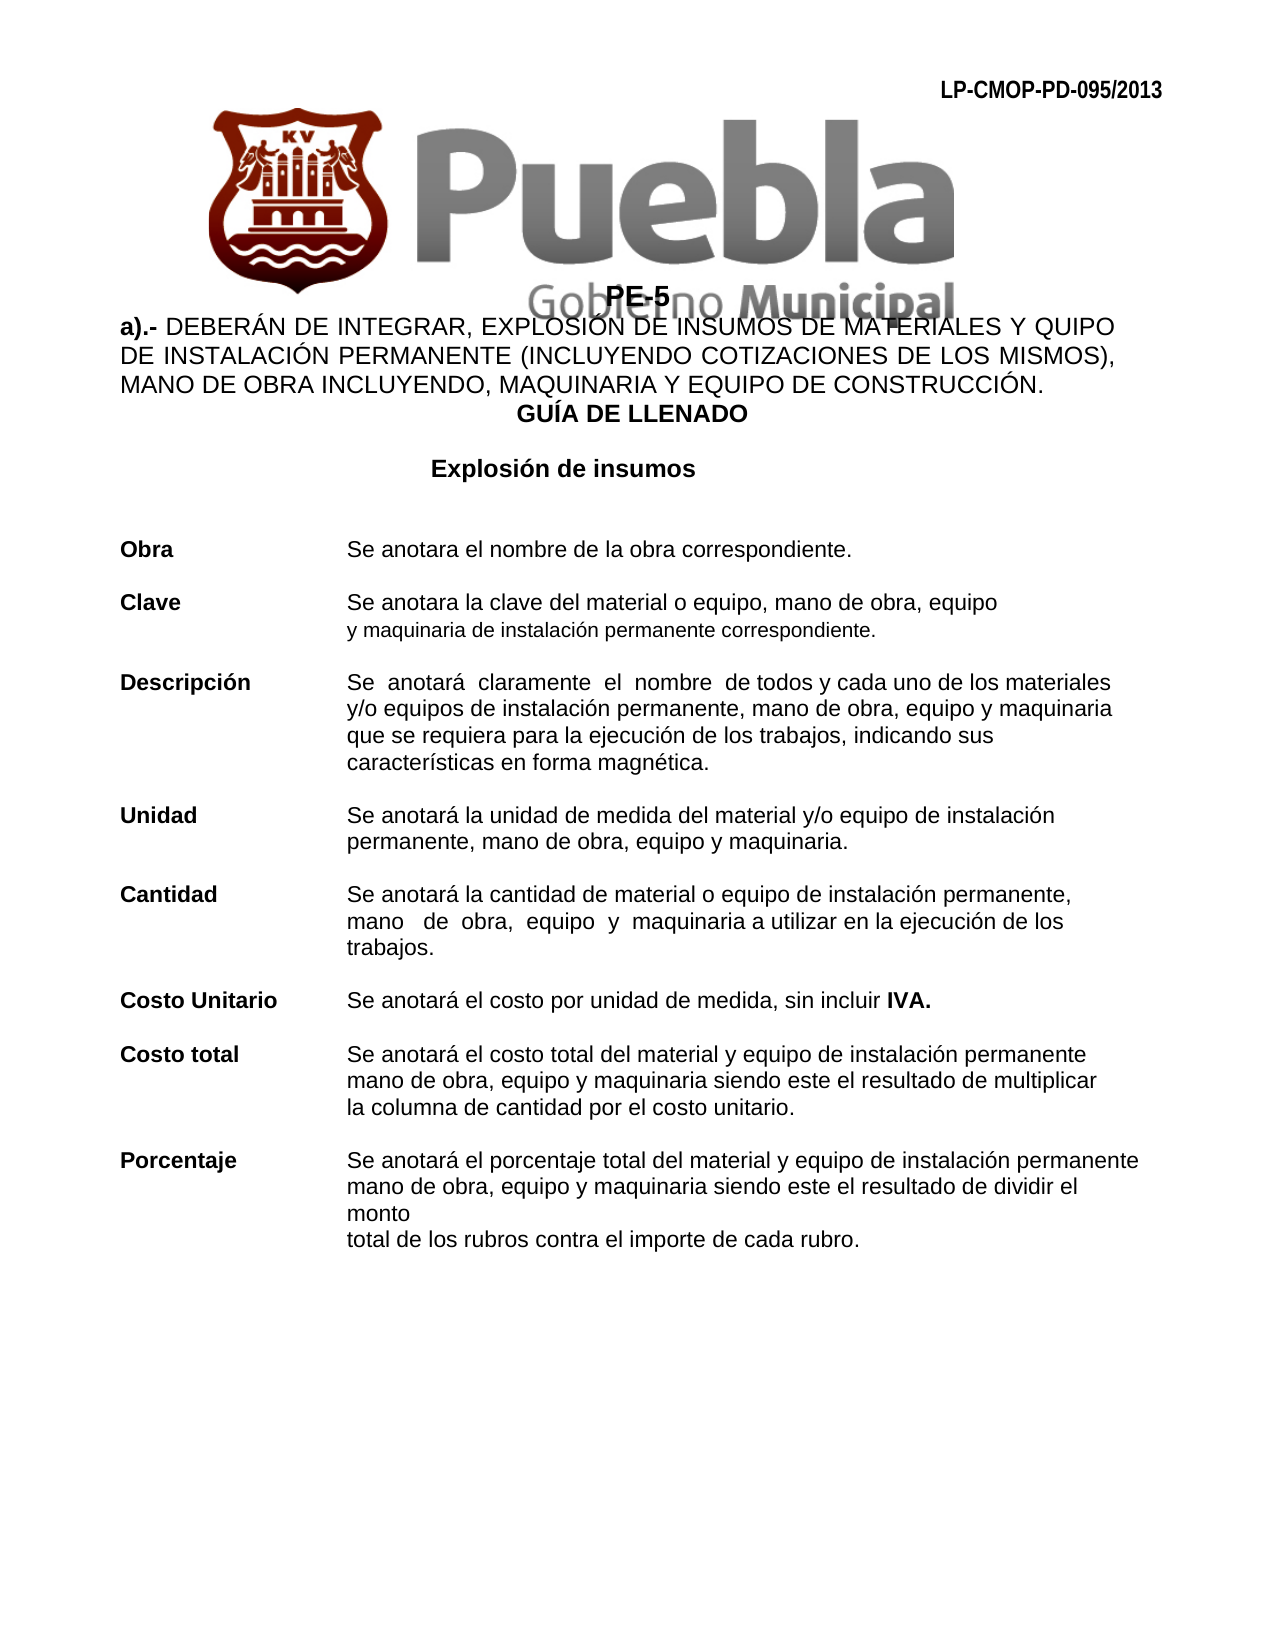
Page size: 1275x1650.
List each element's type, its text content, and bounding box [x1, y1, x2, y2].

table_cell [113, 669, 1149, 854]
text PE-5 [112, 279, 1162, 312]
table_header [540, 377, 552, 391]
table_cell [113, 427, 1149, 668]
picture [208, 108, 954, 279]
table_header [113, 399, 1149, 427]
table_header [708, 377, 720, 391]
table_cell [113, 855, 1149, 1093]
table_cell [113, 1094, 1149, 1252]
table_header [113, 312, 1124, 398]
